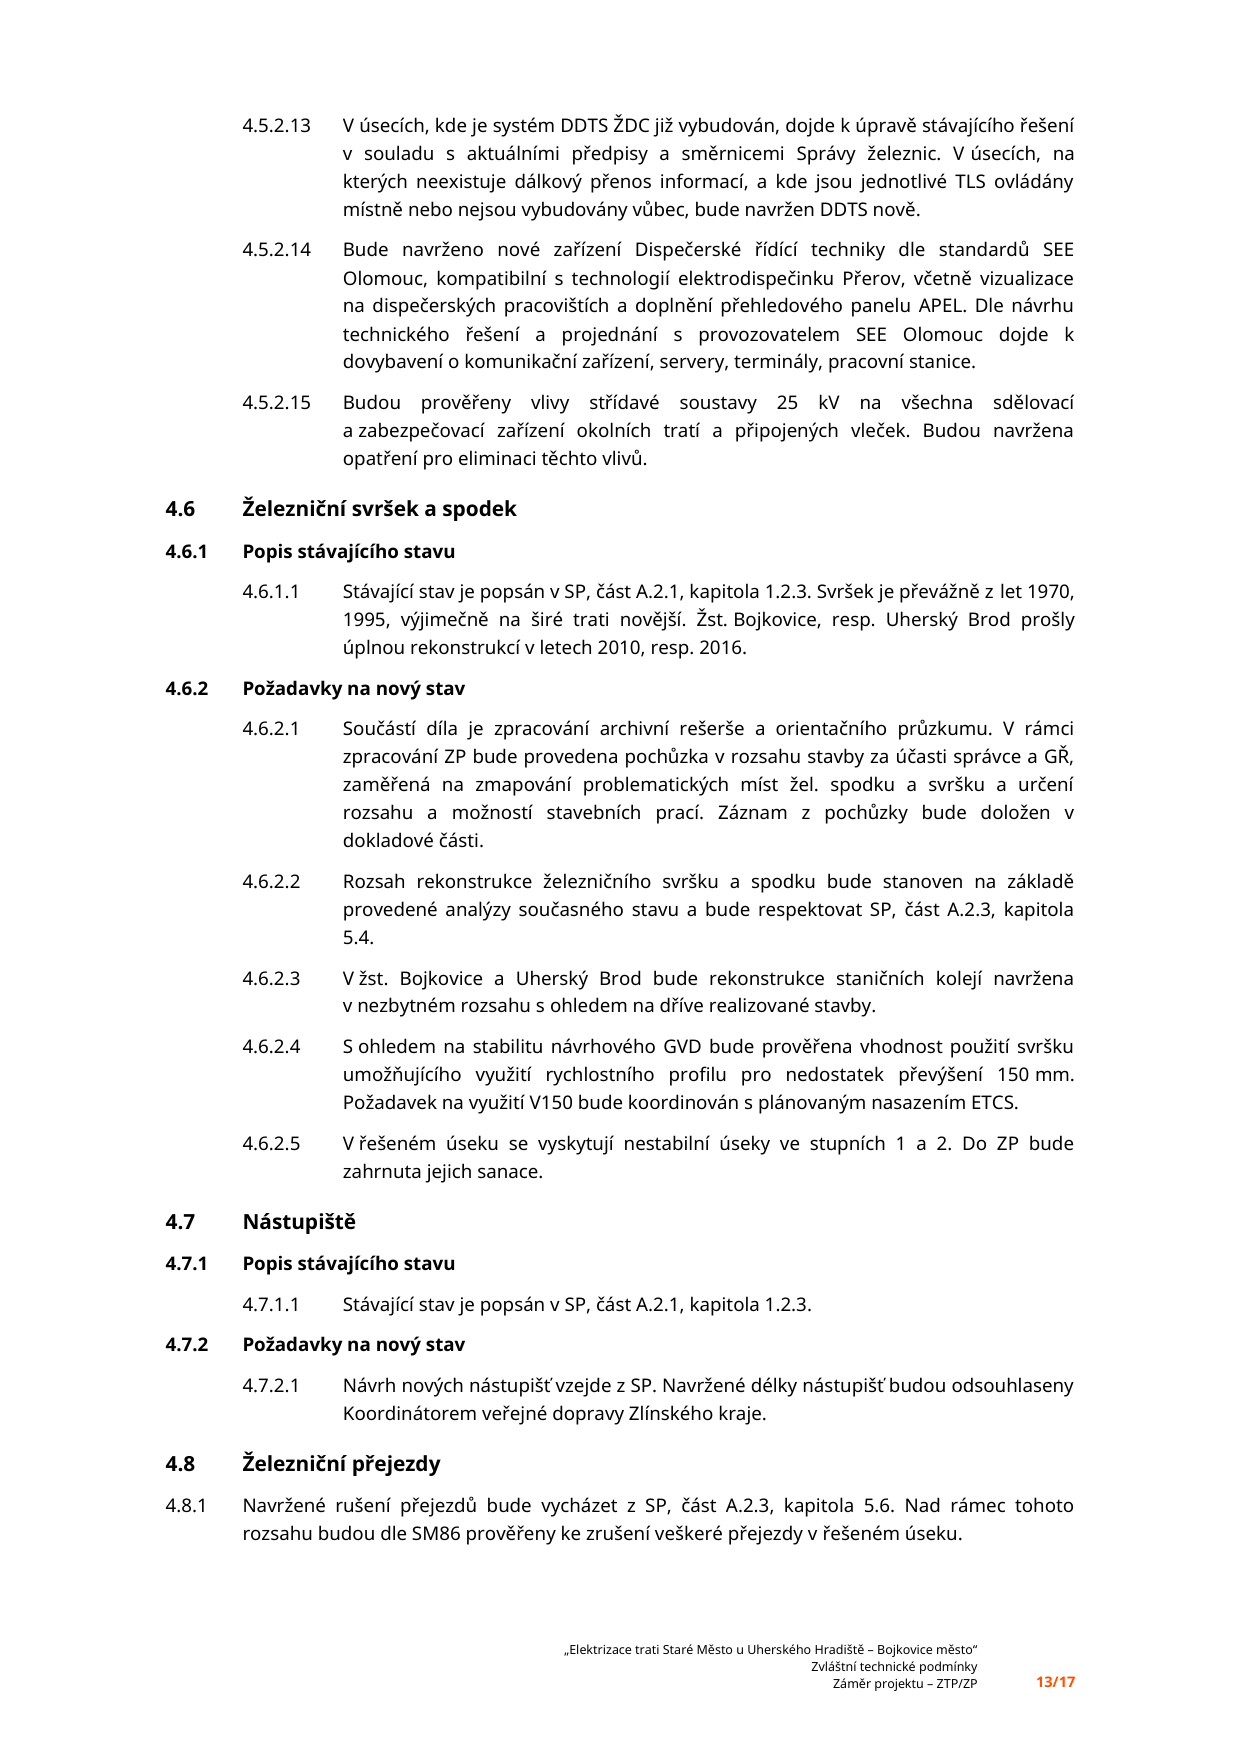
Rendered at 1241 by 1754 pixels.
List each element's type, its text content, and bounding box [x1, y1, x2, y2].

text Stávající stav je popsán v SP, část A.2.1, kapitola 1.2.3. [242, 1291, 1075, 1317]
text Požadavky na nový stav [165, 675, 1075, 701]
text V řešeném úseku se vyskytují nestabilní úseky ve stupních 1 a 2. Do ZP bude zahrnuta jejich sanace. [242, 1130, 1075, 1183]
text Nástupiště [165, 1207, 1075, 1235]
text Požadavky na nový stav [165, 1332, 1075, 1357]
text Rozsah rekonstrukce železničního svršku a spodku bude stanoven na základě provedené analýzy současného stavu a bude respektovat SP, část A.2.3, kapitola 5.4. [242, 868, 1075, 950]
text Návrh nových nástupišť vzejde z SP. Navržené délky nástupišť budou odsouhlaseny Koordinátorem veřejné dopravy Zlínského kraje. [242, 1372, 1075, 1426]
text V úsecích, kde je systém DDTS ŽDC již vybudován, dojde k úpravě stávajícího řešení v souladu s aktuálními předpisy a směrnicemi Správy železnic. V úsecích, na kterých neexistuje dálkový přenos informací, a kde jsou jednotlivé TLS ovládány místně nebo nejsou vybudovány vůbec, bude navržen DDTS nově. [242, 112, 1075, 222]
text V žst. Bojkovice a Uherský Brod bude rekonstrukce staničních kolejí navržena v nezbytném rozsahu s ohledem na dříve realizované stavby. [242, 965, 1075, 1018]
text Budou prověřeny vlivy střídavé soustavy 25 kV na všechna sdělovací a zabezpečovací zařízení okolních tratí a připojených vleček. Budou navržena opatření pro eliminaci těchto vlivů. [242, 389, 1075, 471]
text Navržené rušení přejezdů bude vycházet z SP, část A.2.3, kapitola 5.6. Nad rámec tohoto rozsahu budou dle SM86 prověřeny ke zrušení veškeré přejezdy v řešeném úseku. [165, 1493, 1075, 1546]
text Popis stávajícího stavu [165, 538, 1075, 563]
text S ohledem na stabilitu návrhového GVD bude prověřena vhodnost použití svršku umožňujícího využití rychlostního profilu pro nedostatek převýšení 150 mm. Požadavek na využití V150 bude koordinován s plánovaným nasazením ETCS. [242, 1033, 1075, 1115]
text Železniční přejezdy [165, 1449, 1075, 1477]
text Stávající stav je popsán v SP, část A.2.1, kapitola 1.2.3. Svršek je převážně z let 1970, 1995, výjimečně na širé trati novější. Žst. Bojkovice, resp. Uherský Brod prošly úplnou rekonstrukcí v letech 2010, resp. 2016. [242, 578, 1075, 660]
text Železniční svršek a spodek [165, 494, 1075, 523]
text Bude navrženo nové zařízení Dispečerské řídící techniky dle standardů SEE Olomouc, kompatibilní s technologií elektrodispečinku Přerov, včetně vizualizace na dispečerských pracovištích a doplnění přehledového panelu APEL. Dle návrhu technického řešení a projednání s provozovatelem SEE Olomouc dojde k dovybavení o komunikační zařízení, servery, terminály, pracovní stanice. [242, 237, 1075, 374]
text Popis stávajícího stavu [165, 1251, 1075, 1276]
text Součástí díla je zpracování archivní rešerše a orientačního průzkumu. V rámci zpracování ZP bude provedena pochůzka v rozsahu stavby za účasti správce a GŘ, zaměřená na zmapování problematických míst žel. spodku a svršku a určení rozsahu a možností stavebních prací. Záznam z pochůzky bude doložen v dokladové části. [242, 716, 1075, 853]
